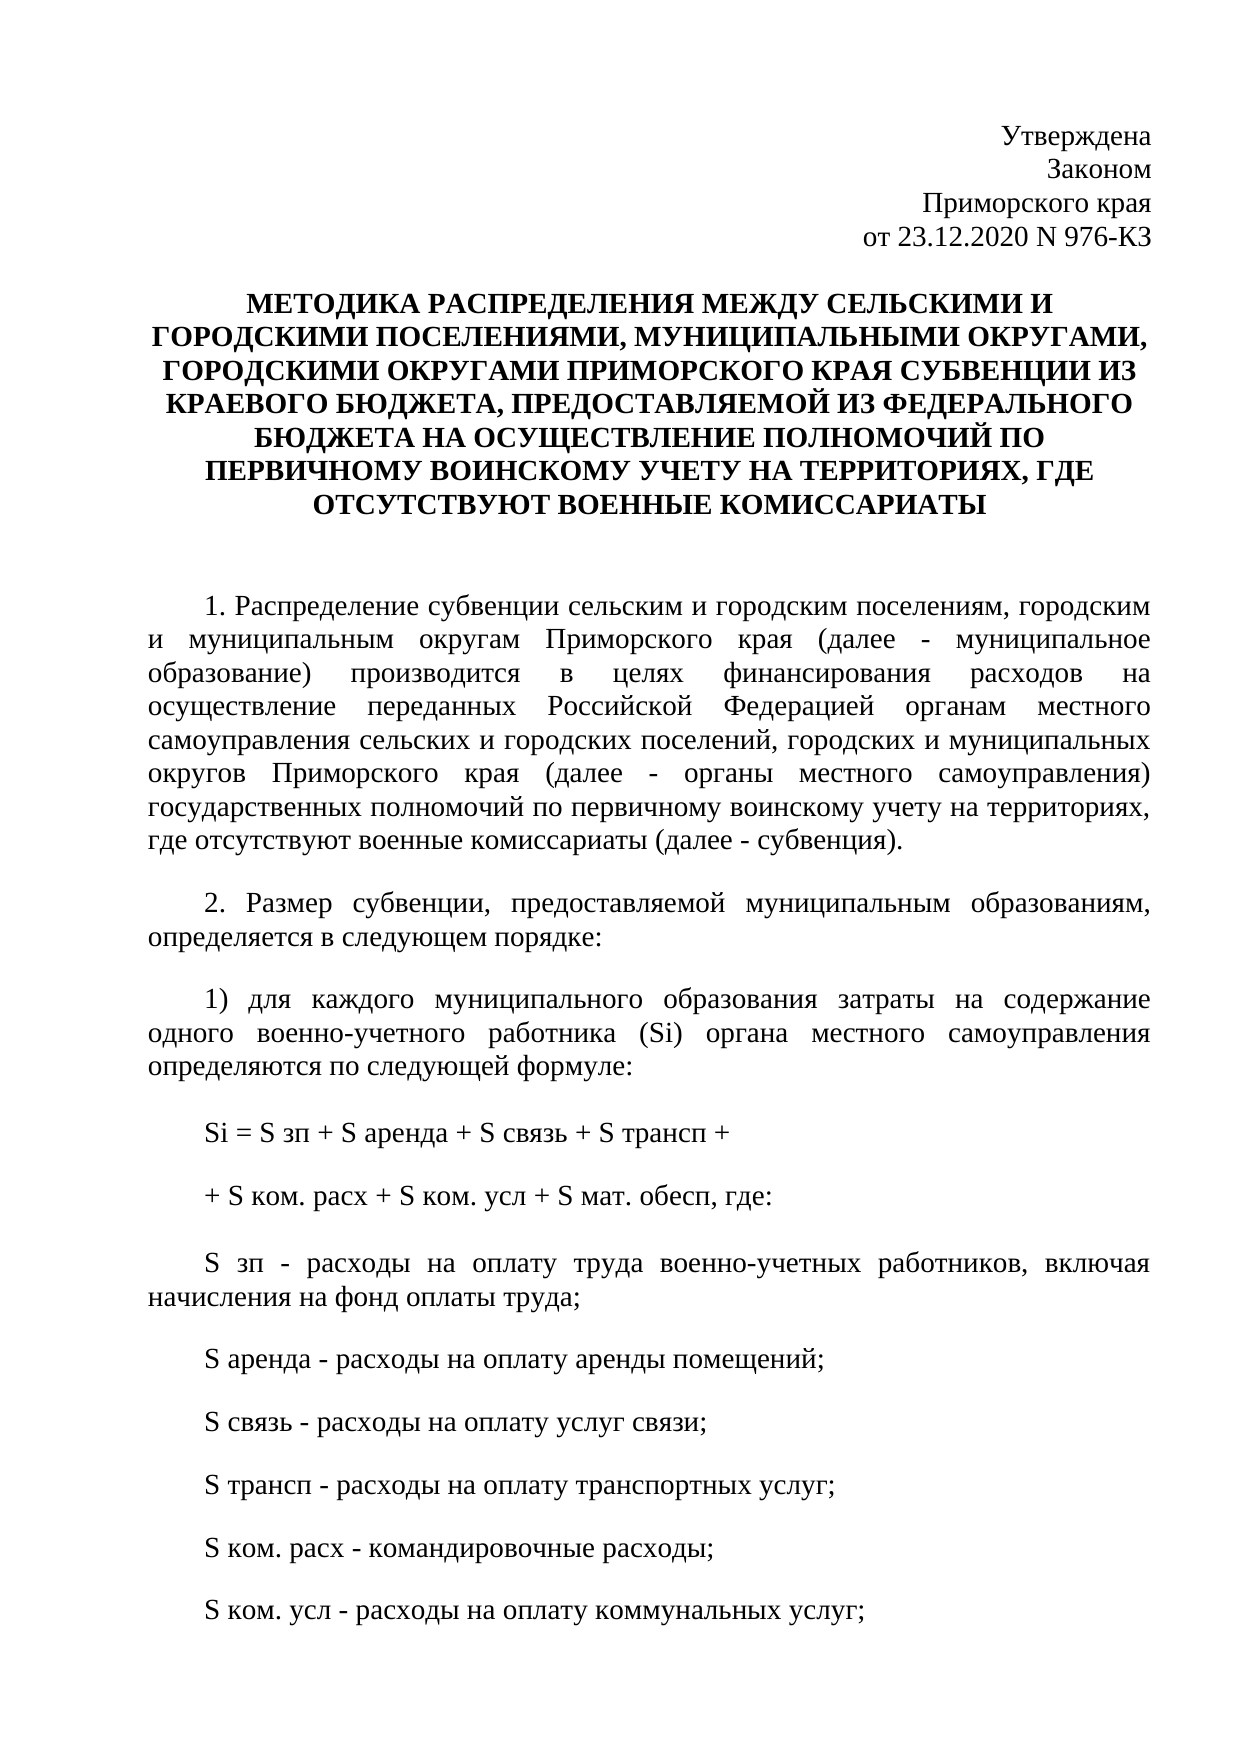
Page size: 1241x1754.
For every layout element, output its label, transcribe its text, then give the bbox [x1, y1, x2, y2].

text 1. Распределение субвенции сельским и городским поселениям, городским и муниципальным округам Приморского края (далее - муниципальное образование) производится в целях финансирования расходов на осуществление переданных Российской Федерацией органам местного самоуправления сельских и городских поселений, городских и муниципальных округов Приморского края (далее - органы местного самоуправления) государственных полномочий по первичному воинскому учету на территориях, где отсутствуют военные комиссариаты (далее - субвенция). [148, 588, 1152, 856]
text S ком. расх - командировочные расходы; [148, 1530, 1152, 1563]
text S трансп - расходы на оплату транспортных услуг; [148, 1467, 1152, 1501]
text 2. Размер субвенции, предоставляемой муниципальным образованиям, определяется в следующем порядке: [148, 885, 1152, 952]
text S аренда - расходы на оплату аренды помещений; [148, 1342, 1152, 1375]
text Утверждена [148, 118, 1152, 152]
text Законом [148, 152, 1152, 185]
text 1) для каждого муниципального образования затраты на содержание одного военно-учетного работника (Si) органа местного самоуправления определяются по следующей формуле: [148, 981, 1152, 1082]
text S зп - расходы на оплату труда военно-учетных работников, включая начисления на фонд оплаты труда; [148, 1245, 1152, 1312]
text S связь - расходы на оплату услуг связи; [148, 1404, 1152, 1438]
text S ком. усл - расходы на оплату коммунальных услуг; [148, 1592, 1152, 1626]
text Si = S зп + S аренда + S связь + S трансп + [148, 1116, 1152, 1149]
text + S ком. расх + S ком. усл + S мат. обесп, где: [148, 1178, 1152, 1212]
text МЕТОДИКА РАСПРЕДЕЛЕНИЯ МЕЖДУ СЕЛЬСКИМИ И ГОРОДСКИМИ ПОСЕЛЕНИЯМИ, МУНИЦИПАЛЬНЫМИ ОКРУГАМИ, ГОРОДСКИМИ ОКРУГАМИ ПРИМОРСКОГО КРАЯ СУБВЕНЦИИ ИЗ КРАЕВОГО БЮДЖЕТА, ПРЕДОСТАВЛЯЕМОЙ ИЗ ФЕДЕРАЛЬНОГО БЮДЖЕТА НА ОСУЩЕСТВЛЕНИЕ ПОЛНОМОЧИЙ ПО ПЕРВИЧНОМУ ВОИНСКОМУ УЧЕТУ НА ТЕРРИТОРИЯХ, ГДЕ ОТСУТСТВУЮТ ВОЕННЫЕ КОМИССАРИАТЫ [148, 286, 1152, 521]
text от 23.12.2020 N 976-КЗ [148, 219, 1152, 252]
text Приморского края [148, 185, 1152, 219]
